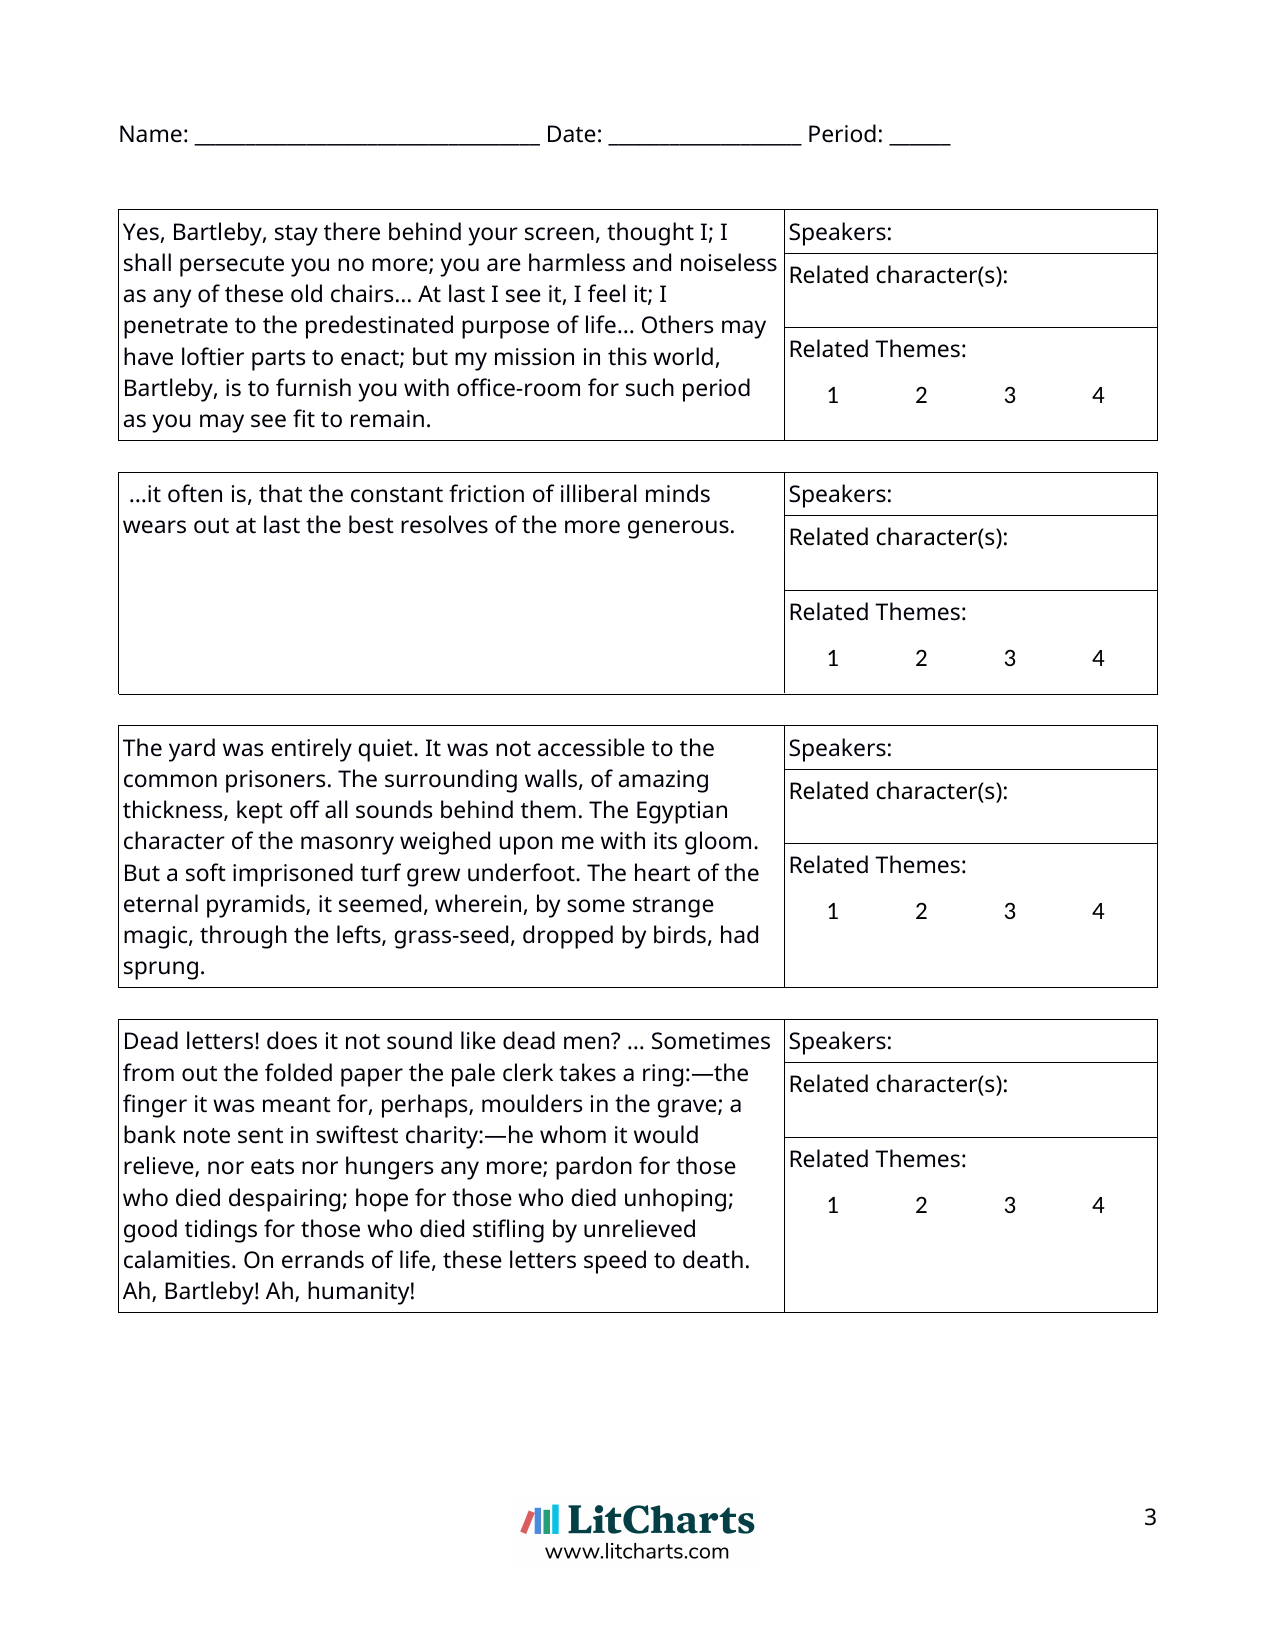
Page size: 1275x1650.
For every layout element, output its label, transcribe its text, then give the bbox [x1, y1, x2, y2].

table_cell Related character(s): [785, 770, 1157, 843]
table_header Dead letters! does it not sound like dead men? … Sometimes from out the folded paper the pale clerk takes a ring:—the finger it was meant for, perhaps, moulders in the grave; a bank note sent in swiftest charity:—he whom it would relieve, nor eats nor hungers any more; pardon for those who died despairing; hope for those who died unhoping; good tidings for those who died stifling by unrelieved calamities. On errands of life, these letters speed to death. Ah, Bartleby! Ah, humanity! [119, 1020, 784, 1312]
table_cell Related Themes: [785, 1138, 1157, 1312]
table_cell Related Themes: [785, 844, 1157, 987]
table_header The yard was entirely quiet. It was not accessible to the common prisoners. The surrounding walls, of amazing thickness, kept off all sounds behind them. The Egyptian character of the masonry weighed upon me with its gloom. But a soft imprisoned turf grew underfoot. The heart of the eternal pyramids, it seemed, wherein, by some strange magic, through the lefts, grass-seed, dropped by birds, had sprung. [119, 726, 784, 987]
table_header Speakers: [785, 726, 1157, 768]
table_header Speakers: [785, 1020, 1157, 1062]
table_cell Related character(s): [785, 254, 1157, 327]
table_header Speakers: [785, 473, 1157, 515]
picture [514, 1498, 761, 1567]
table_header Speakers: [785, 210, 1157, 253]
table_cell Related character(s): [785, 1063, 1157, 1137]
table_header Yes, Bartleby, stay there behind your screen, thought I; I shall persecute you no more; you are harmless and noiseless as any of these old chairs… At last I see it, I feel it; I penetrate to the predestinated purpose of life… Others may have loftier parts to enact; but my mission in this world, Bartleby, is to furnish you with office-room for such period as you may see fit to remain. [119, 210, 784, 440]
table_cell Related Themes: [785, 328, 1157, 440]
table_header …it often is, that the constant friction of illiberal minds wears out at last the best resolves of the more generous. [119, 473, 784, 693]
table_cell Related character(s): [785, 516, 1157, 589]
table_cell Related Themes: [785, 591, 1157, 693]
